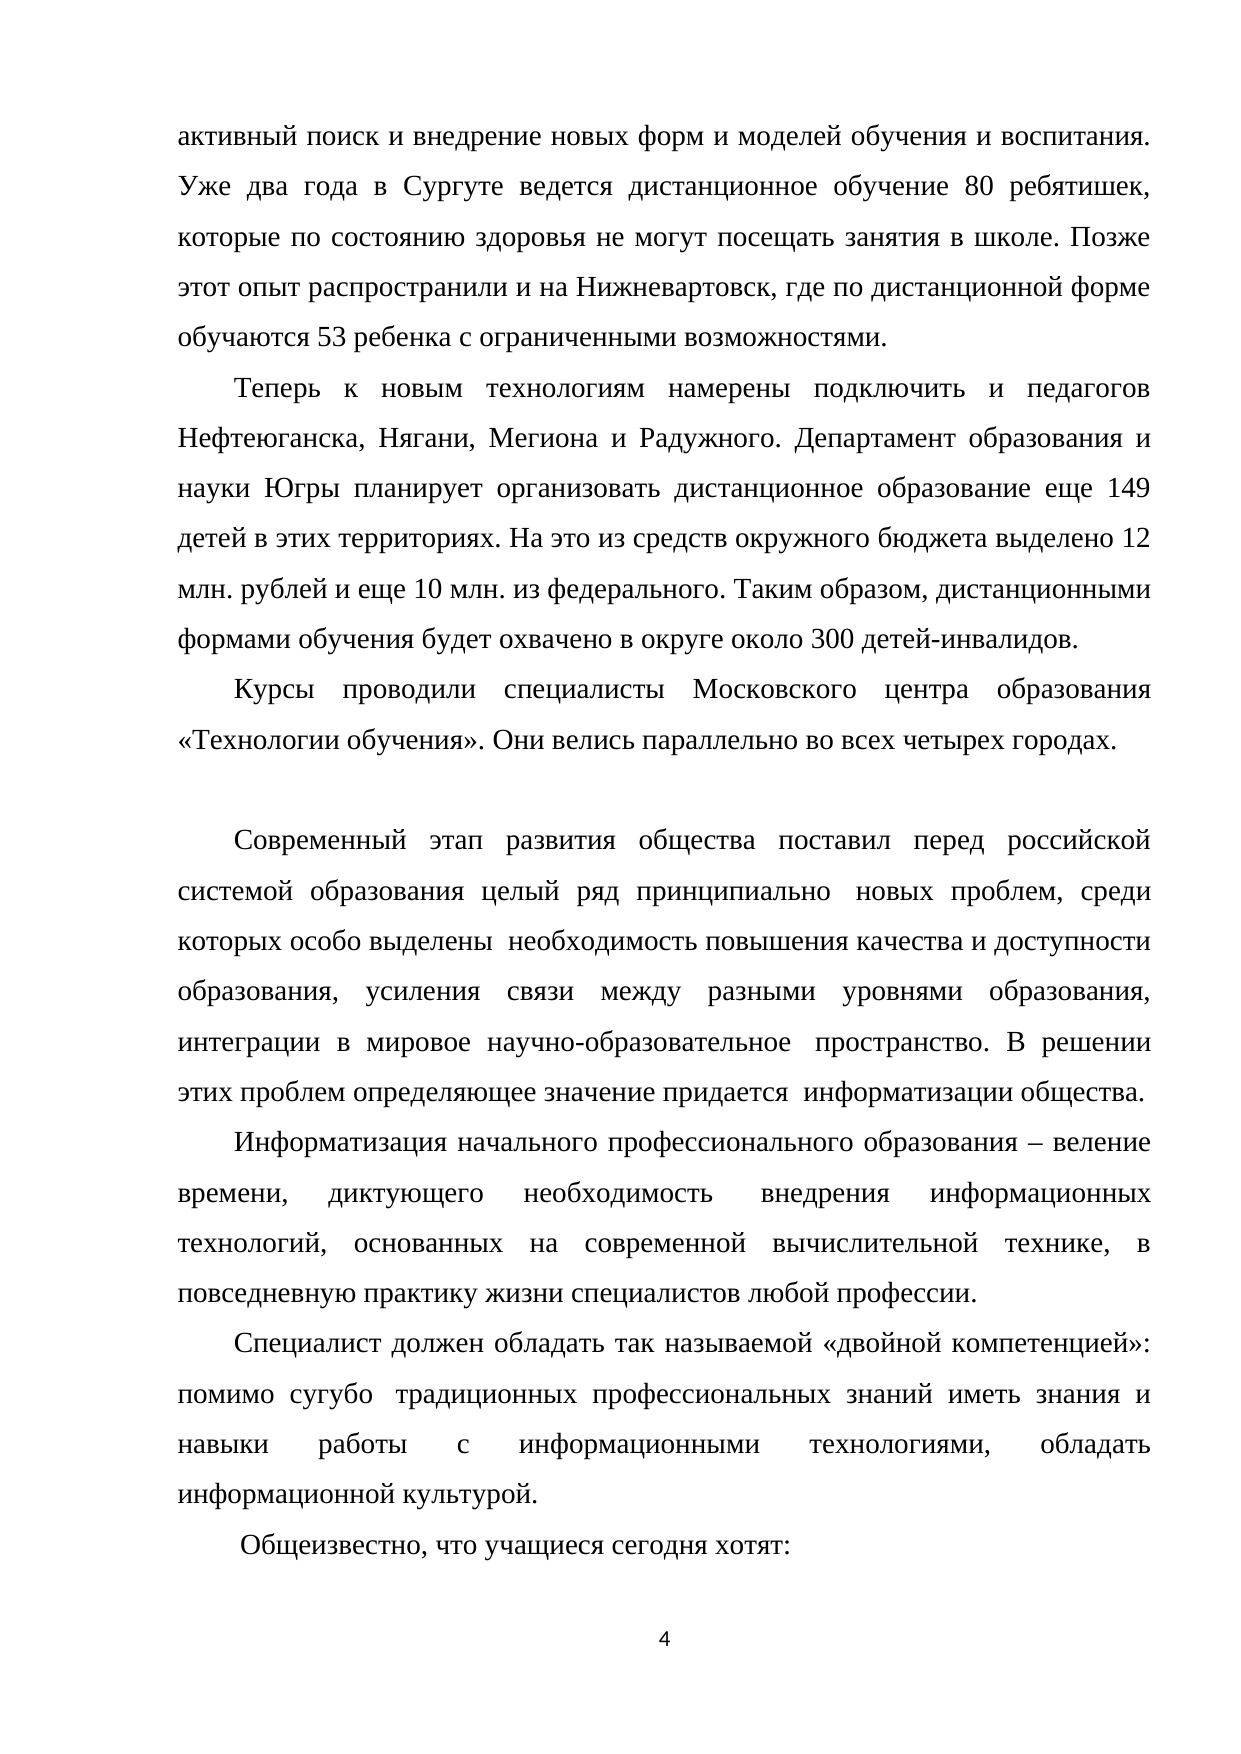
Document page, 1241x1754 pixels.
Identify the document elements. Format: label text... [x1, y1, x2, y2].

text Курсы проводили специалисты Московского центра образования «Технологии обучения». Они велись параллельно во всех четырех городах. [177, 672, 1152, 755]
text Современный этап развития общества поставил перед российской системой образования целый ряд принципиально новых проблем, среди которых особо выделены необходимость повышения качества и доступности образования, усиления связи между разными уровнями образования, интеграции в мировое научно-образовательное пространство. В решении этих проблем определяющее значение придается информатизации общества. [177, 822, 1152, 1108]
text Специалист должен обладать так называемой «двойной компетенцией»: помимо сугубо традиционных профессиональных знаний иметь знания и навыки работы с информационными технологиями, обладать информационной культурой. [177, 1326, 1152, 1510]
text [177, 118, 1152, 353]
text Теперь к новым технологиям намерены подключить и педагогов Нефтеюганска, Нягани, Мегиона и Радужного. Департамент образования и науки Югры планирует организовать дистанционное образование еще 149 детей в этих территориях. На это из средств окружного бюджета выделено 12 млн. рублей и еще 10 млн. из федерального. Таким образом, дистанционными формами обучения будет охвачено в округе около 300 детей-инвалидов. [177, 370, 1152, 655]
text Общеизвестно, что учащиеся сегодня хотят: [177, 1527, 1152, 1560]
text Информатизация начального профессионального образования – веление времени, диктующего необходимость внедрения информационных технологий, основанных на современной вычислительной технике, в повседневную практику жизни специалистов любой профессии. [177, 1124, 1152, 1309]
